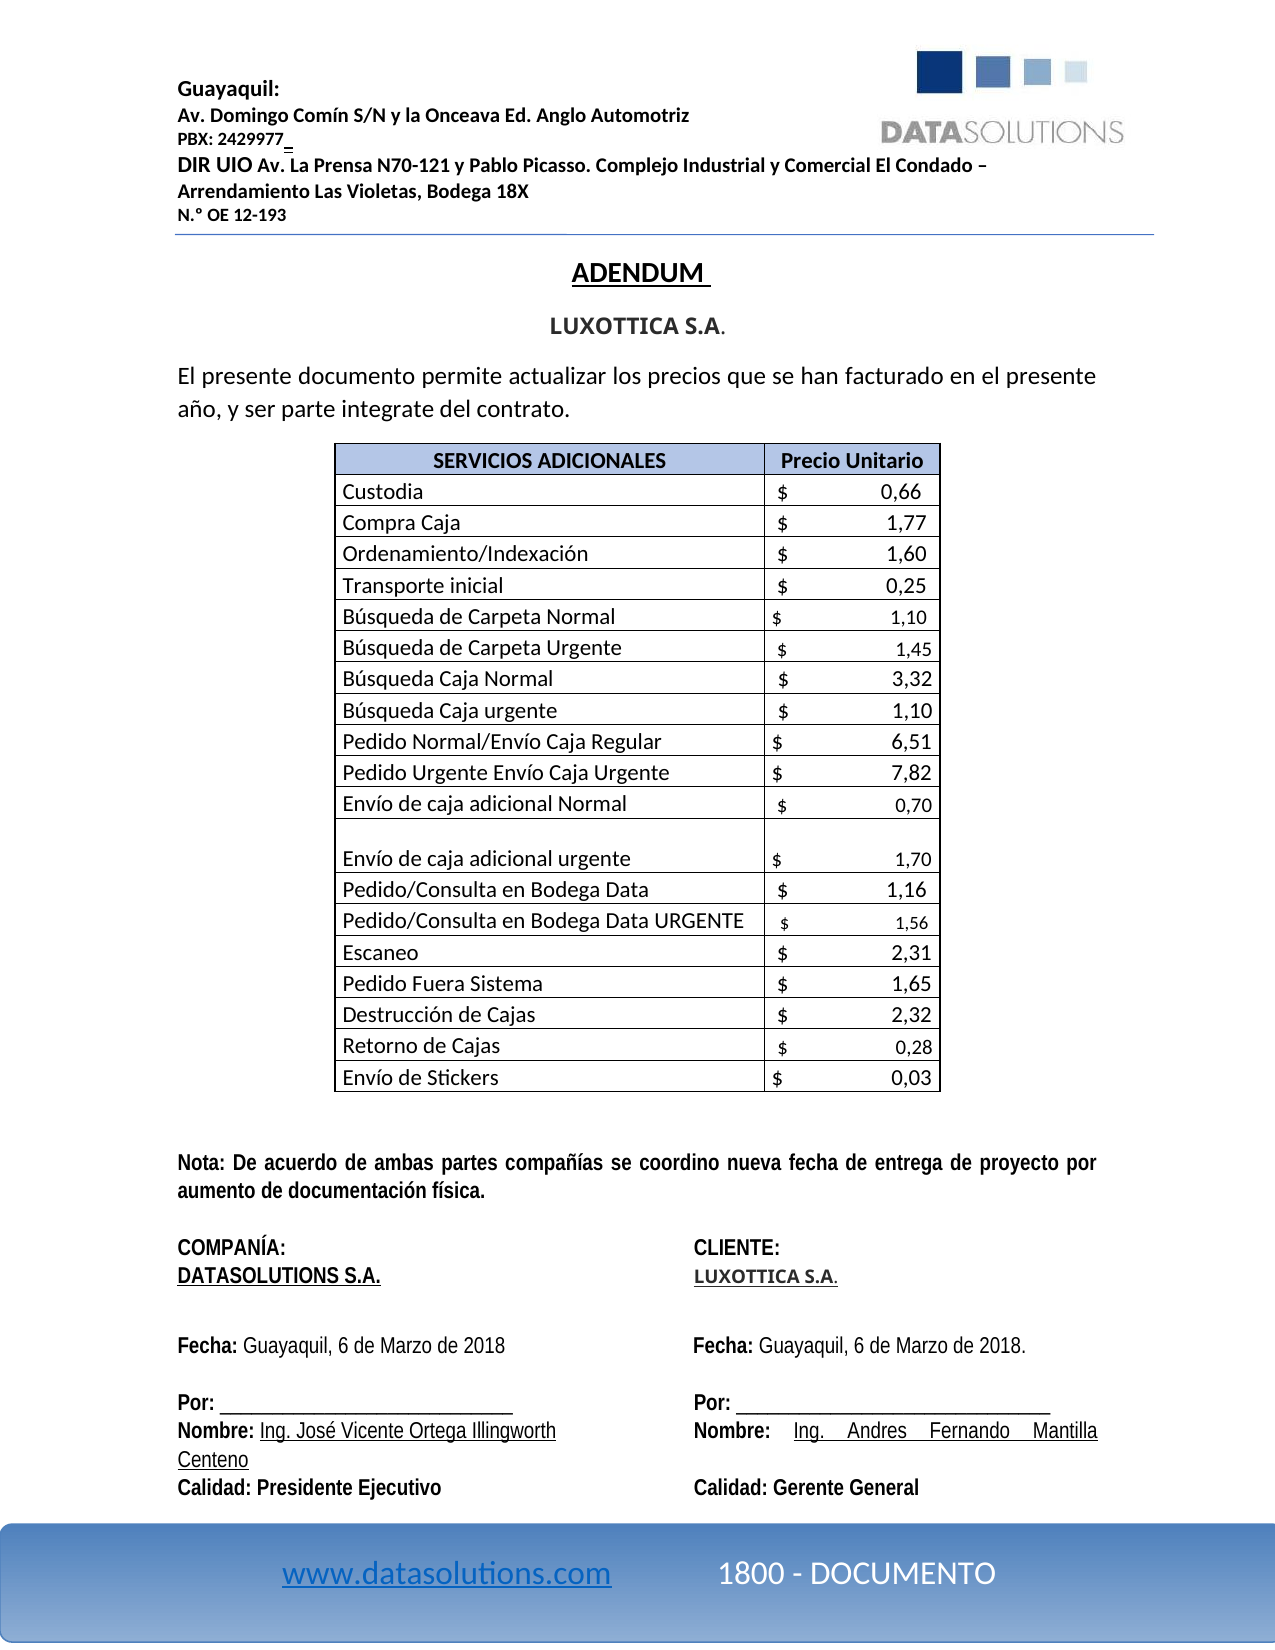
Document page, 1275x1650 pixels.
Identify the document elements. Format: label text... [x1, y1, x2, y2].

table_cell $ 1,56 [765, 904, 939, 934]
picture [846, 31, 1166, 163]
table_cell Pedido Fuera Sistema [336, 967, 764, 997]
table_cell $ 2,31 [765, 936, 939, 966]
text COMPANÍA: CLIENTE: [177, 1234, 1098, 1260]
table_cell $ 1,10 [765, 694, 939, 724]
table_cell $ 1,10 [765, 600, 939, 630]
table_cell Envío de Stickers [336, 1061, 764, 1091]
table_cell $ 0,03 [765, 1061, 939, 1091]
table_cell $ 0,66 [765, 475, 939, 505]
table_cell Escaneo [336, 936, 764, 966]
text Calidad: Presidente Ejecutivo Calidad: Gerente General [177, 1474, 1098, 1501]
table_cell Envío de caja adicional urgente [336, 819, 764, 872]
table_cell $ 1,60 [765, 537, 939, 567]
table_cell $ 1,70 [765, 819, 939, 872]
text ADENDUM [177, 254, 1098, 290]
text El presente documento permite actualizar los precios que se han facturado en el presente año, y ser parte integrate del contrato. [177, 360, 1098, 423]
table_cell Búsqueda de Carpeta Urgente [336, 631, 764, 661]
table_cell Compra Caja [336, 506, 764, 536]
table_cell Búsqueda de Carpeta Normal [336, 600, 764, 630]
table_cell Custodia [336, 475, 764, 505]
table_cell Búsqueda Caja Normal [336, 662, 764, 692]
table_cell Envío de caja adicional Normal [336, 787, 764, 817]
text Por: ____________________________ Por: ______________________________ [177, 1389, 1098, 1415]
text DATASOLUTIONS S.A. LUXOTTICA S.A. [177, 1262, 1098, 1289]
text Fecha: Guayaquil, 6 de Marzo de 2018 Fecha: Guayaquil, 6 de Marzo de 2018. [177, 1332, 1098, 1358]
table_cell $ 7,82 [765, 756, 939, 786]
table_cell Ordenamiento/Indexación [336, 537, 764, 567]
table_cell Pedido/Consulta en Bodega Data [336, 873, 764, 903]
table_cell $ 3,32 [765, 662, 939, 692]
table_cell Búsqueda Caja urgente [336, 694, 764, 724]
table_cell Pedido Normal/Envío Caja Regular [336, 725, 764, 755]
table_cell $ 0,28 [765, 1029, 939, 1059]
text LUXOTTICA S.A. [177, 309, 1098, 341]
table_cell $ 1,45 [765, 631, 939, 661]
table_cell $ 1,77 [765, 506, 939, 536]
table_cell Transporte inicial [336, 569, 764, 599]
table_cell $ 1,65 [765, 967, 939, 997]
table_cell Retorno de Cajas [336, 1029, 764, 1059]
table_cell Pedido Urgente Envío Caja Urgente [336, 756, 764, 786]
table_cell $ 2,32 [765, 998, 939, 1028]
table_cell $ 0,25 [765, 569, 939, 599]
table_cell $ 6,51 [765, 725, 939, 755]
text Nombre: Ing. José Vicente Ortega Illingworth Nombre: Ing. Andres Fernando Mantilla Centeno [177, 1417, 1098, 1472]
table_cell $ 0,70 [765, 787, 939, 817]
table_cell Destrucción de Cajas [336, 998, 764, 1028]
table_header Precio Unitario [765, 444, 939, 474]
text Nota: De acuerdo de ambas partes compañías se coordino nueva fecha de entrega de proyecto por aumento de documentación física. [177, 1149, 1098, 1203]
table_cell Pedido/Consulta en Bodega Data URGENTE [336, 904, 764, 934]
table_header SERVICIOS ADICIONALES [336, 444, 764, 474]
table_cell $ 1,16 [765, 873, 939, 903]
